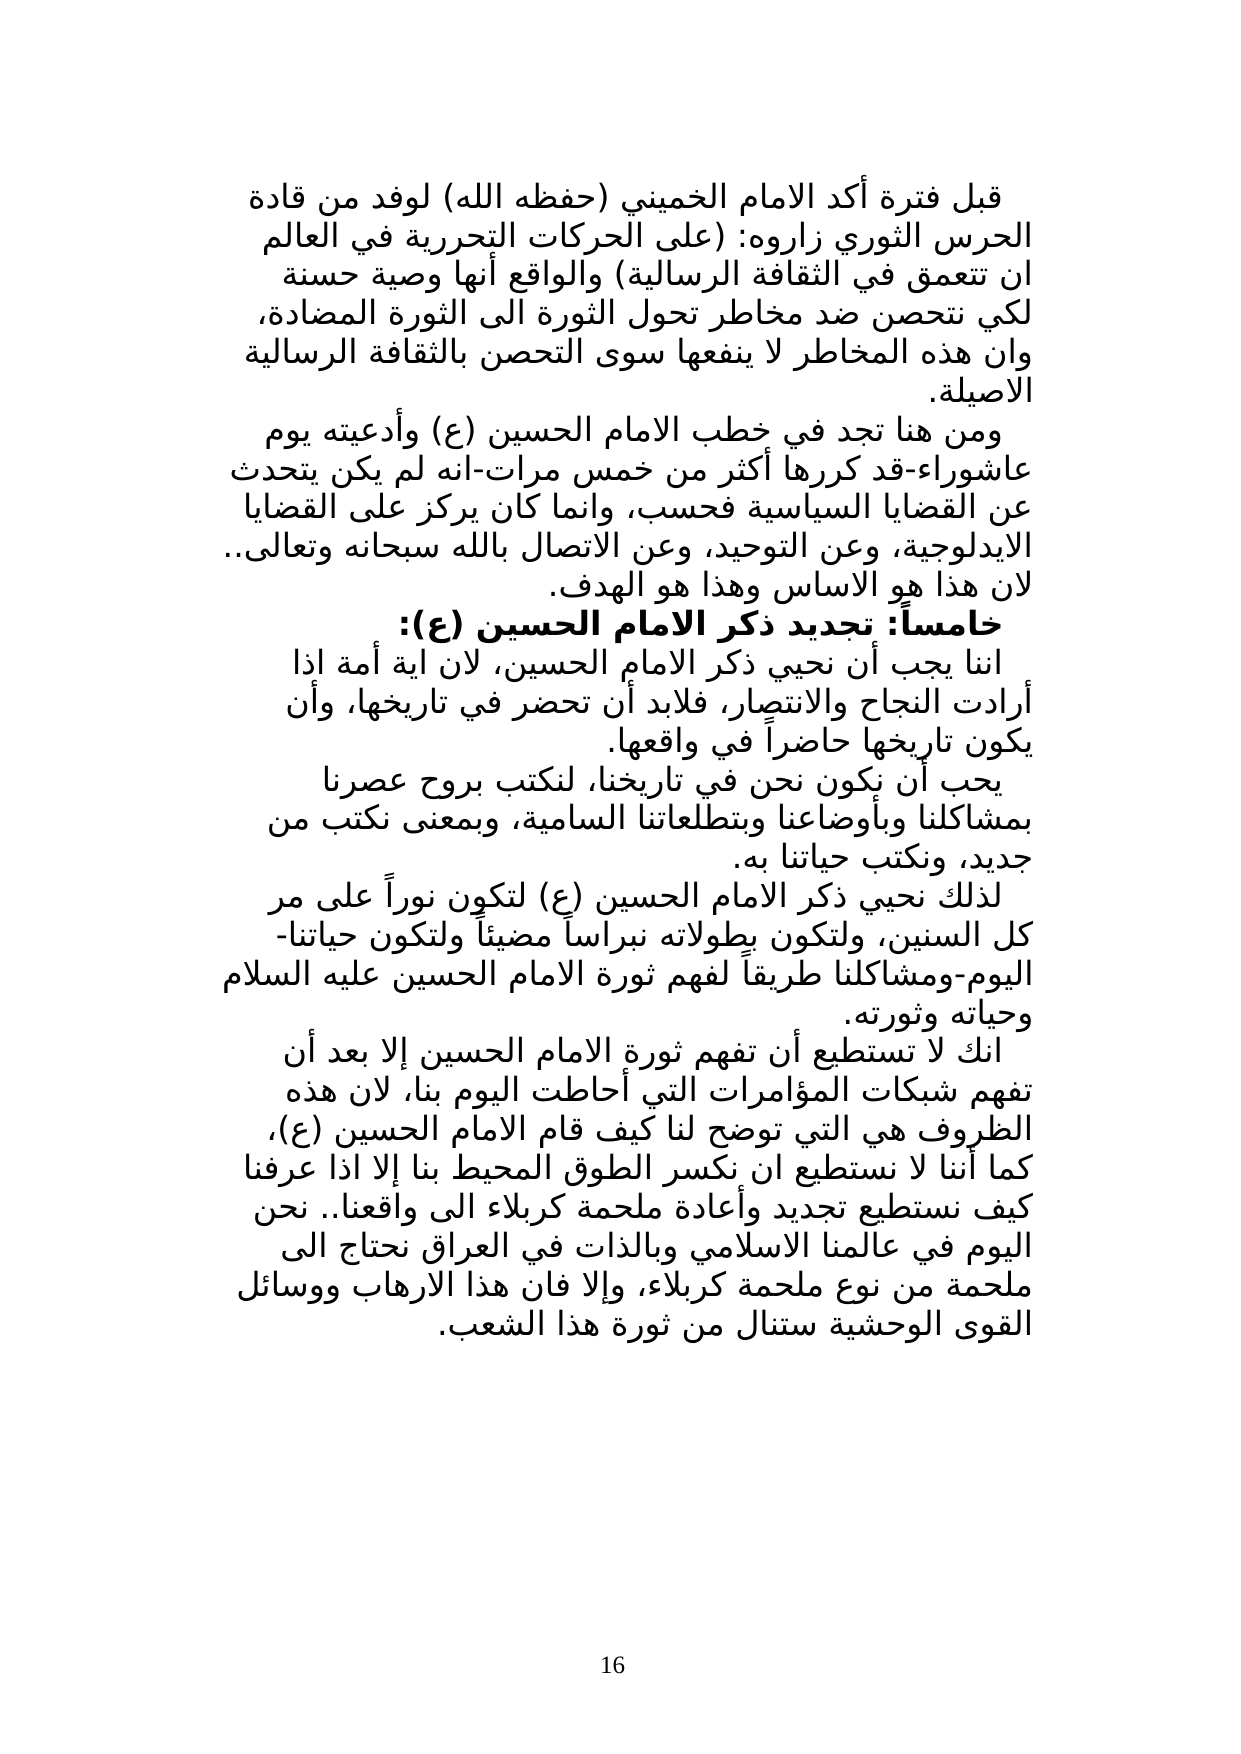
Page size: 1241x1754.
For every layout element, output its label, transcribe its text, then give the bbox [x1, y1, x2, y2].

text انك لا تستطيع أن تفهم ثورة الامام الحسين إلا بعد أن تفهم شبكات المؤامرات التي أحاطت اليوم بنا، لان هذه الظروف هي التي توضح لنا كيف قام الامام الحسين (ع)، كما أننا لا نستطيع ان نكسر الطوق المحيط بنا إلا اذا عرفنا كيف نستطيع تجديد وأعادة ملحمة كربلاء الى واقعنا.. نحن اليوم في عالمنا الاسلامي وبالذات في العراق نحتاج الى ملحمة من نوع ملحمة كربلاء، وإلا فان هذا الارهاب ووسائل القوى الوحشية ستنال من ثورة هذا الشعب. [222, 1032, 1033, 1343]
text قبل فترة أكد الامام الخميني (حفظه الله) لوفد من قادة الحرس الثوري زاروه: (على الحركات التحررية في العالم ان تتعمق في الثقافة الرسالية) والواقع أنها وصية حسنة لكي نتحصن ضد مخاطر تحول الثورة الى الثورة المضادة، وان هذه المخاطر لا ينفعها سوى التحصن بالثقافة الرسالية الاصيلة. [222, 177, 1033, 410]
text اننا يجب أن نحيي ذكر الامام الحسين، لان اية أمة اذا أرادت النجاح والانتصار، فلابد أن تحضر في تاريخها، وأن يكون تاريخها حاضراً في واقعها. [222, 643, 1033, 760]
text لذلك نحيي ذكر الامام الحسين (ع) لتكون نوراً على مر كل السنين، ولتكون بطولاته نبراساً مضيئاً ولتكون حياتنا-اليوم-ومشاكلنا طريقاً لفهم ثورة الامام الحسين عليه السلام وحياته وثورته. [222, 877, 1033, 1032]
text يحب أن نكون نحن في تاريخنا، لنكتب بروح عصرنا بمشاكلنا وبأوضاعنا وبتطلعاتنا السامية، وبمعنى نكتب من جديد، ونكتب حياتنا به. [222, 760, 1033, 877]
text خامساً: تجديد ذكر الامام الحسين (ع): [222, 604, 1033, 643]
text ومن هنا تجد في خطب الامام الحسين (ع) وأدعيته يوم عاشوراء-قد كررها أكثر من خمس مرات-انه لم يكن يتحدث عن القضايا السياسية فحسب، وانما كان يركز على القضايا الايدلوجية، وعن التوحيد، وعن الاتصال بالله سبحانه وتعالى.. لان هذا هو الاساس وهذا هو الهدف. [222, 410, 1033, 604]
